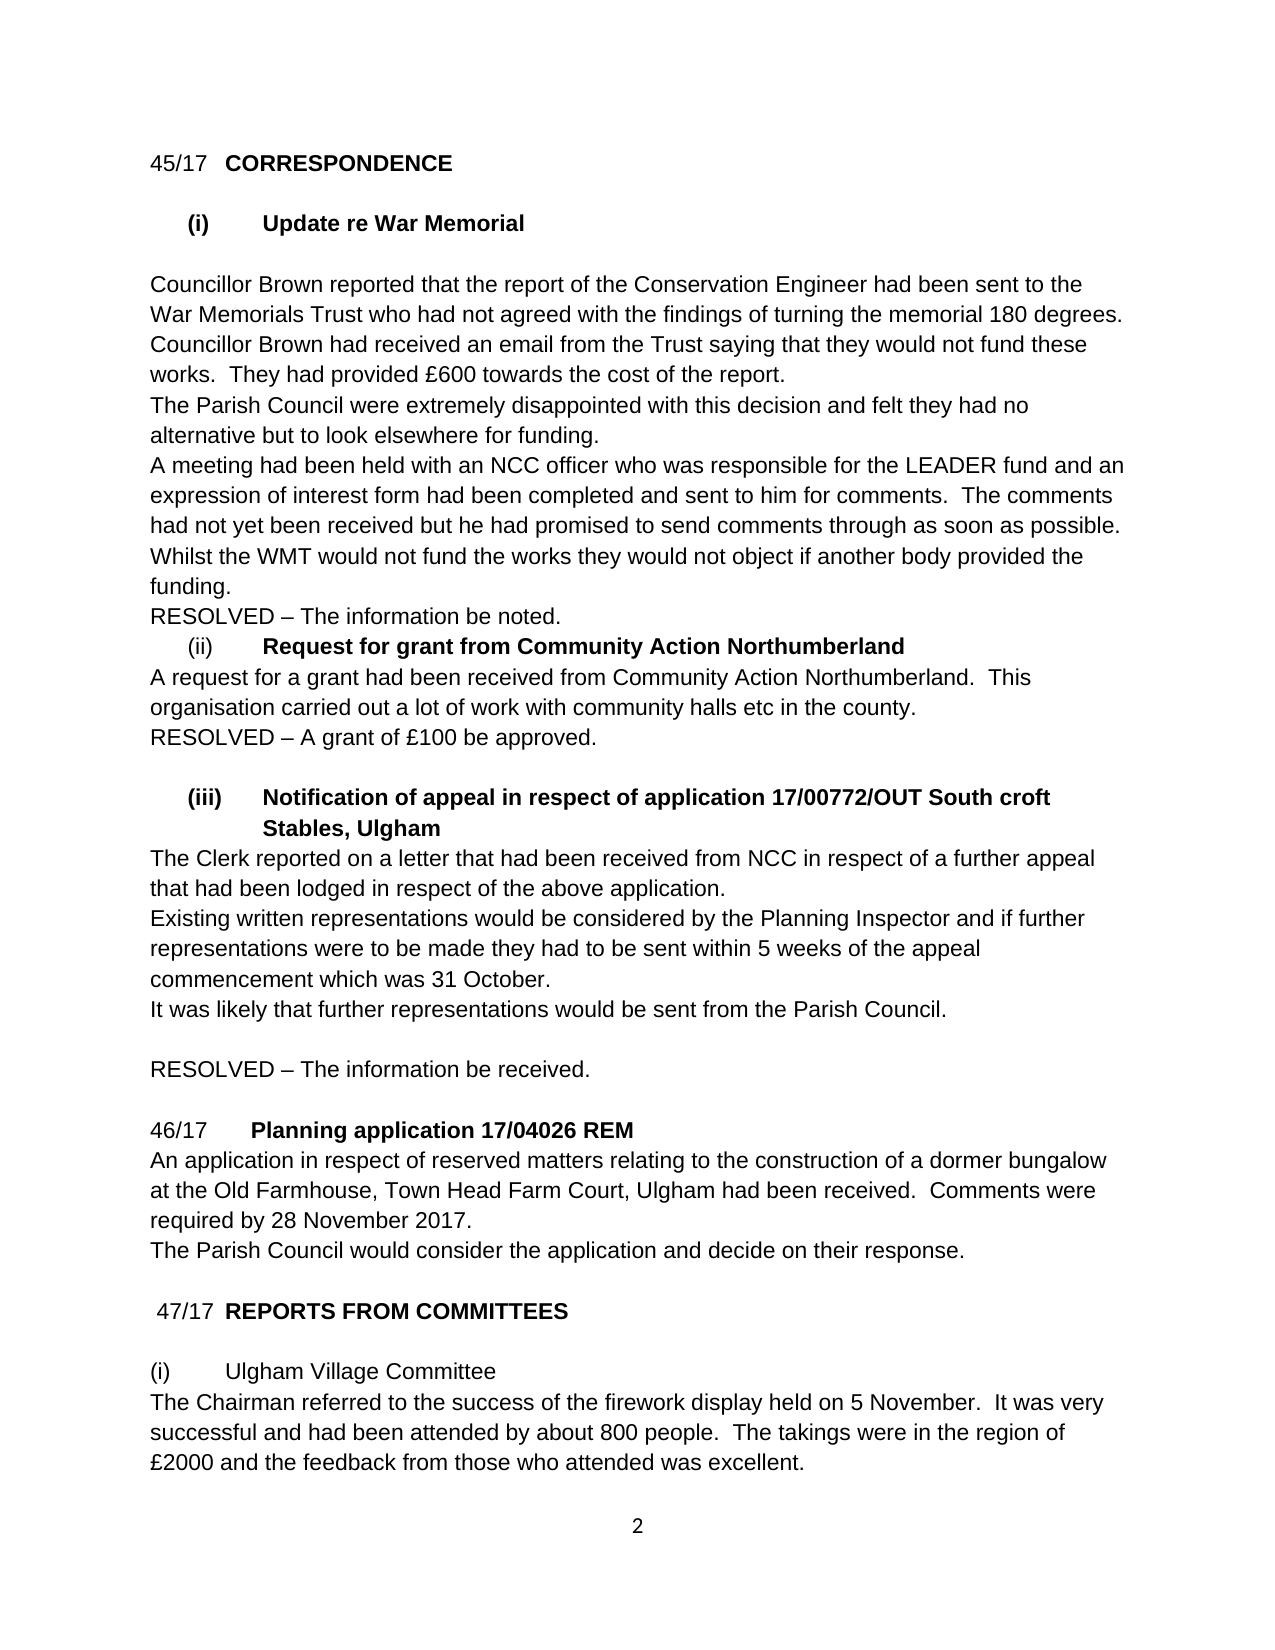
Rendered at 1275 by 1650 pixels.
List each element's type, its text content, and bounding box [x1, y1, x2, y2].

text The Clerk reported on a letter that had been received from NCC in respect of a further appeal that had been lodged in respect of the above application. [150, 845, 1125, 901]
text The Chairman referred to the success of the firework display held on 5 November. It was very successful and had been attended by about 800 people. The takings were in the region of £2000 and the feedback from those who attended was excellent. [150, 1388, 1125, 1475]
text RESOLVED – The information be noted. [150, 603, 1125, 629]
text RESOLVED – The information be received. [150, 1056, 1125, 1083]
text (i) Ulgham Village Committee [150, 1358, 1125, 1385]
text Councillor Brown reported that the report of the Conservation Engineer had been sent to the War Memorials Trust who had not agreed with the findings of turning the memorial 180 degrees. [150, 271, 1125, 327]
list Request for grant from Community Action Northumberland [187, 633, 1125, 660]
text It was likely that further representations would be sent from the Parish Council. [150, 996, 1125, 1022]
text RESOLVED – A grant of £100 be approved. [150, 724, 1125, 750]
text 47/17 REPORTS FROM COMMITTEES [150, 1298, 1125, 1324]
list Update re War Memorial [187, 210, 1125, 237]
text Existing written representations would be considered by the Planning Inspector and if further representations were to be made they had to be sent within 5 weeks of the appeal commencement which was 31 October. [150, 905, 1125, 992]
text 45/17 CORRESPONDENCE [150, 150, 1125, 176]
text Councillor Brown had received an email from the Trust saying that they would not fund these works. They had provided £600 towards the cost of the report. [150, 331, 1125, 388]
text An application in respect of reserved matters relating to the construction of a dormer bungalow at the Old Farmhouse, Town Head Farm Court, Ulgham had been received. Comments were required by 28 November 2017. [150, 1147, 1125, 1234]
text Whilst the WMT would not fund the works they would not object if another body provided the funding. [150, 543, 1125, 599]
text A meeting had been held with an NCC officer who was responsible for the LEADER fund and an expression of interest form had been completed and sent to him for comments. The comments had not yet been received but he had promised to send comments through as soon as possible. [150, 452, 1125, 539]
text The Parish Council would consider the application and decide on their response. [150, 1237, 1125, 1264]
text The Parish Council were extremely disappointed with this decision and felt they had no alternative but to look elsewhere for funding. [150, 392, 1125, 448]
text 46/17 Planning application 17/04026 REM [150, 1117, 1125, 1143]
list Notification of appeal in respect of application 17/00772/OUT South croft Stables, Ulgham [187, 784, 1125, 841]
text A request for a grant had been received from Community Action Northumberland. This organisation carried out a lot of work with community halls etc in the county. [150, 663, 1125, 720]
